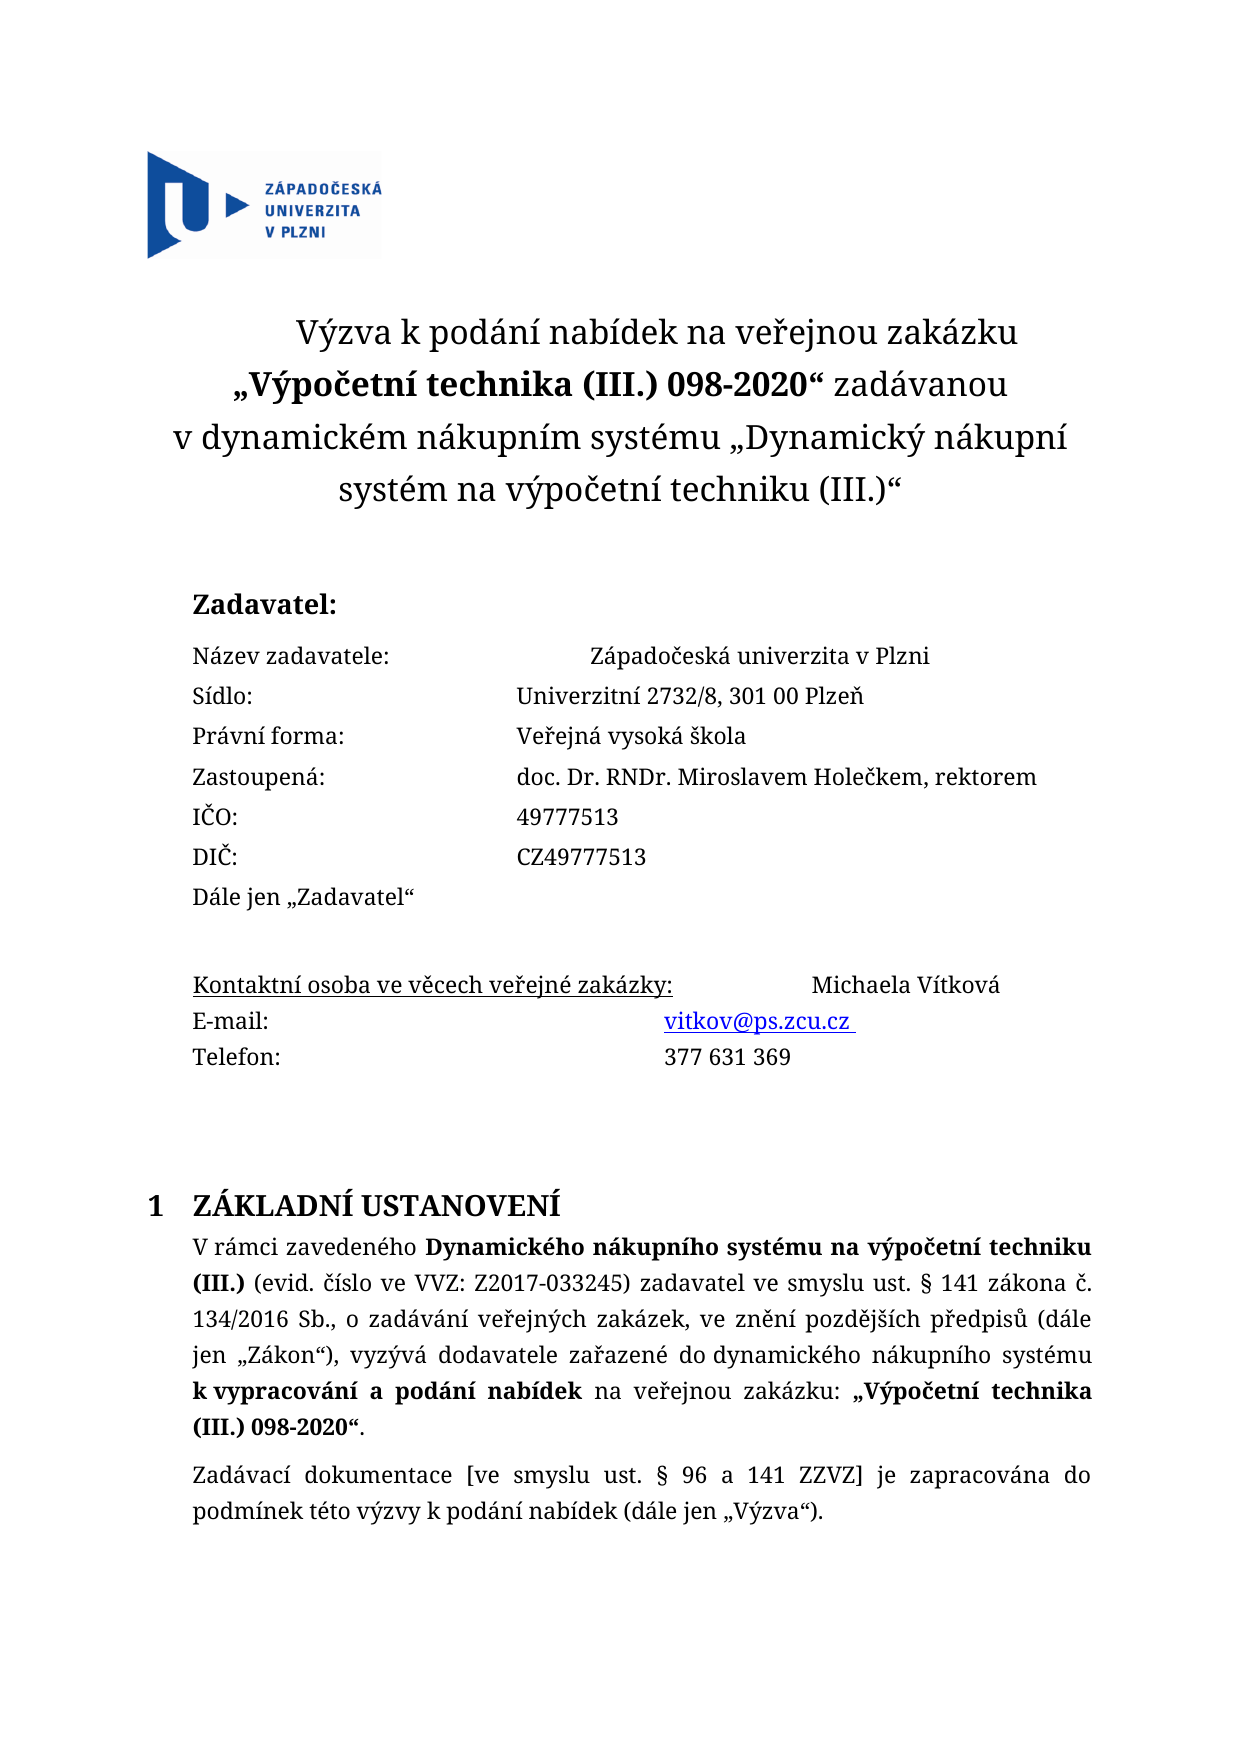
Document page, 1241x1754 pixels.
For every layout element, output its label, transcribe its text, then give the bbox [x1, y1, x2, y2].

subtitle 1 ZÁKLADNÍ USTANOVENÍ [148, 1185, 1093, 1225]
picture [147, 151, 382, 259]
text Právní forma: Veřejná vysoká škola [148, 720, 1093, 752]
text IČO: 49777513 [148, 801, 1093, 832]
text DIČ: CZ49777513 [148, 841, 1093, 872]
text Kontaktní osoba ve věcech veřejné zakázky: Michaela Vítková [148, 969, 1093, 1001]
text E-mail: vitkov@ps.zcu.cz [148, 1005, 1093, 1036]
text Zadávací dokumentace [ve smyslu ust. § 96 a 141 ZZVZ] je zapracována do podmínek této výzvy k podání nabídek (dále jen „Výzva“). [192, 1459, 1093, 1526]
text Telefon: 377 631 369 [148, 1041, 1093, 1072]
text V rámci zavedeného Dynamického nákupního systému na výpočetní techniku (III.) (evid. číslo ve VVZ: Z2017-033245) zadavatel ve smyslu ust. § 141 zákona č. 134/2016 Sb., o zadávání veřejných zakázek, ve znění pozdějších předpisů (dále jen „Zákon“), vyzývá dodavatele zařazené do dynamického nákupního systému k vypracování a podání nabídek na veřejnou zakázku: „Výpočetní technika (III.) 098-2020“. [192, 1231, 1093, 1442]
text Zadavatel: [192, 585, 1093, 622]
text Sídlo: Univerzitní 2732/8, 301 00 Plzeň [148, 680, 1093, 711]
text Zastoupená: doc. Dr. RNDr. Miroslavem Holečkem, rektorem [192, 760, 1093, 792]
text Dále jen „Zadavatel“ [148, 881, 1093, 912]
text Název zadavatele: Západočeská univerzita v Plzni [148, 640, 1093, 671]
text Výzva k podání nabídek na veřejnou zakázku „Výpočetní technika (III.) 098-2020“ zadávanou v dynamickém nákupním systému „Dynamický nákupní systém na výpočetní techniku (III.)“ [148, 309, 1093, 511]
